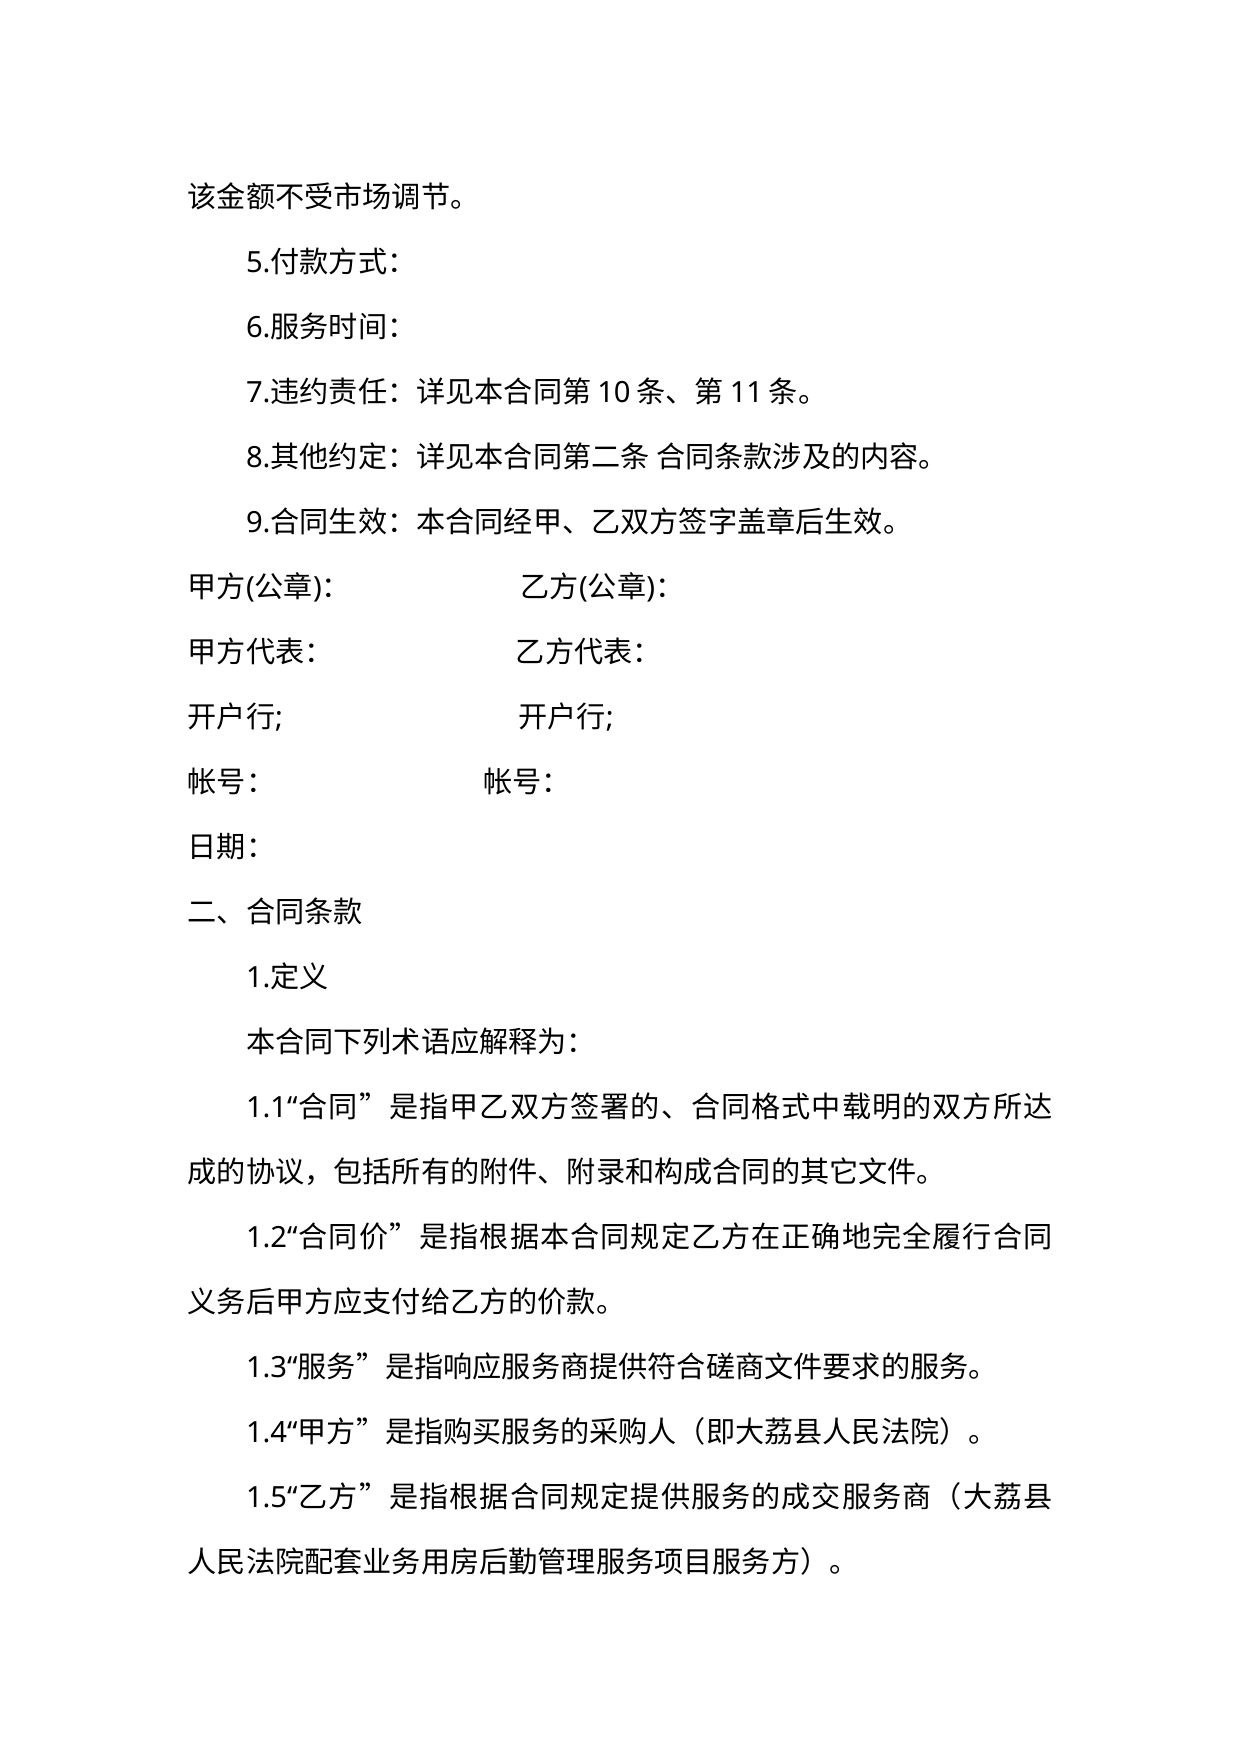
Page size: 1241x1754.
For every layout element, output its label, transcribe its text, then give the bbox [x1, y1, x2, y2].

text 1.5“乙方”是指根据合同规定提供服务的成交服务商（大荔县人民法院配套业务用房后勤管理服务项目服务方）。 [187, 1462, 1053, 1592]
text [187, 162, 1053, 227]
text 6.服务时间： [187, 292, 1053, 357]
text 9.合同生效：本合同经甲、乙双方签字盖章后生效。 [187, 487, 1053, 552]
text 日期： [187, 812, 1053, 877]
text 1.3“服务”是指响应服务商提供符合磋商文件要求的服务。 [187, 1332, 1053, 1397]
text 二、合同条款 [187, 877, 1053, 942]
text 7.违约责任：详见本合同第10条、第11条。 [187, 357, 1053, 422]
list 5.付款方式： [187, 227, 1053, 292]
text 1.1“合同”是指甲乙双方签署的、合同格式中载明的双方所达成的协议，包括所有的附件、附录和构成合同的其它文件。 [187, 1072, 1053, 1202]
text 1.定义 [187, 942, 1053, 1007]
text 本合同下列术语应解释为： [187, 1007, 1053, 1072]
text 8.其他约定：详见本合同第二条 合同条款涉及的内容。 [187, 422, 1053, 487]
text 开户行; 开户行; [187, 682, 1053, 747]
text 帐号： 帐号： [187, 747, 1053, 812]
text 1.2“合同价”是指根据本合同规定乙方在正确地完全履行合同义务后甲方应支付给乙方的价款。 [187, 1202, 1053, 1332]
text 甲方(公章)： 乙方(公章)： [187, 552, 1053, 617]
text 甲方代表： 乙方代表： [187, 617, 1053, 682]
text 1.4“甲方”是指购买服务的采购人（即大荔县人民法院）。 [187, 1397, 1053, 1462]
